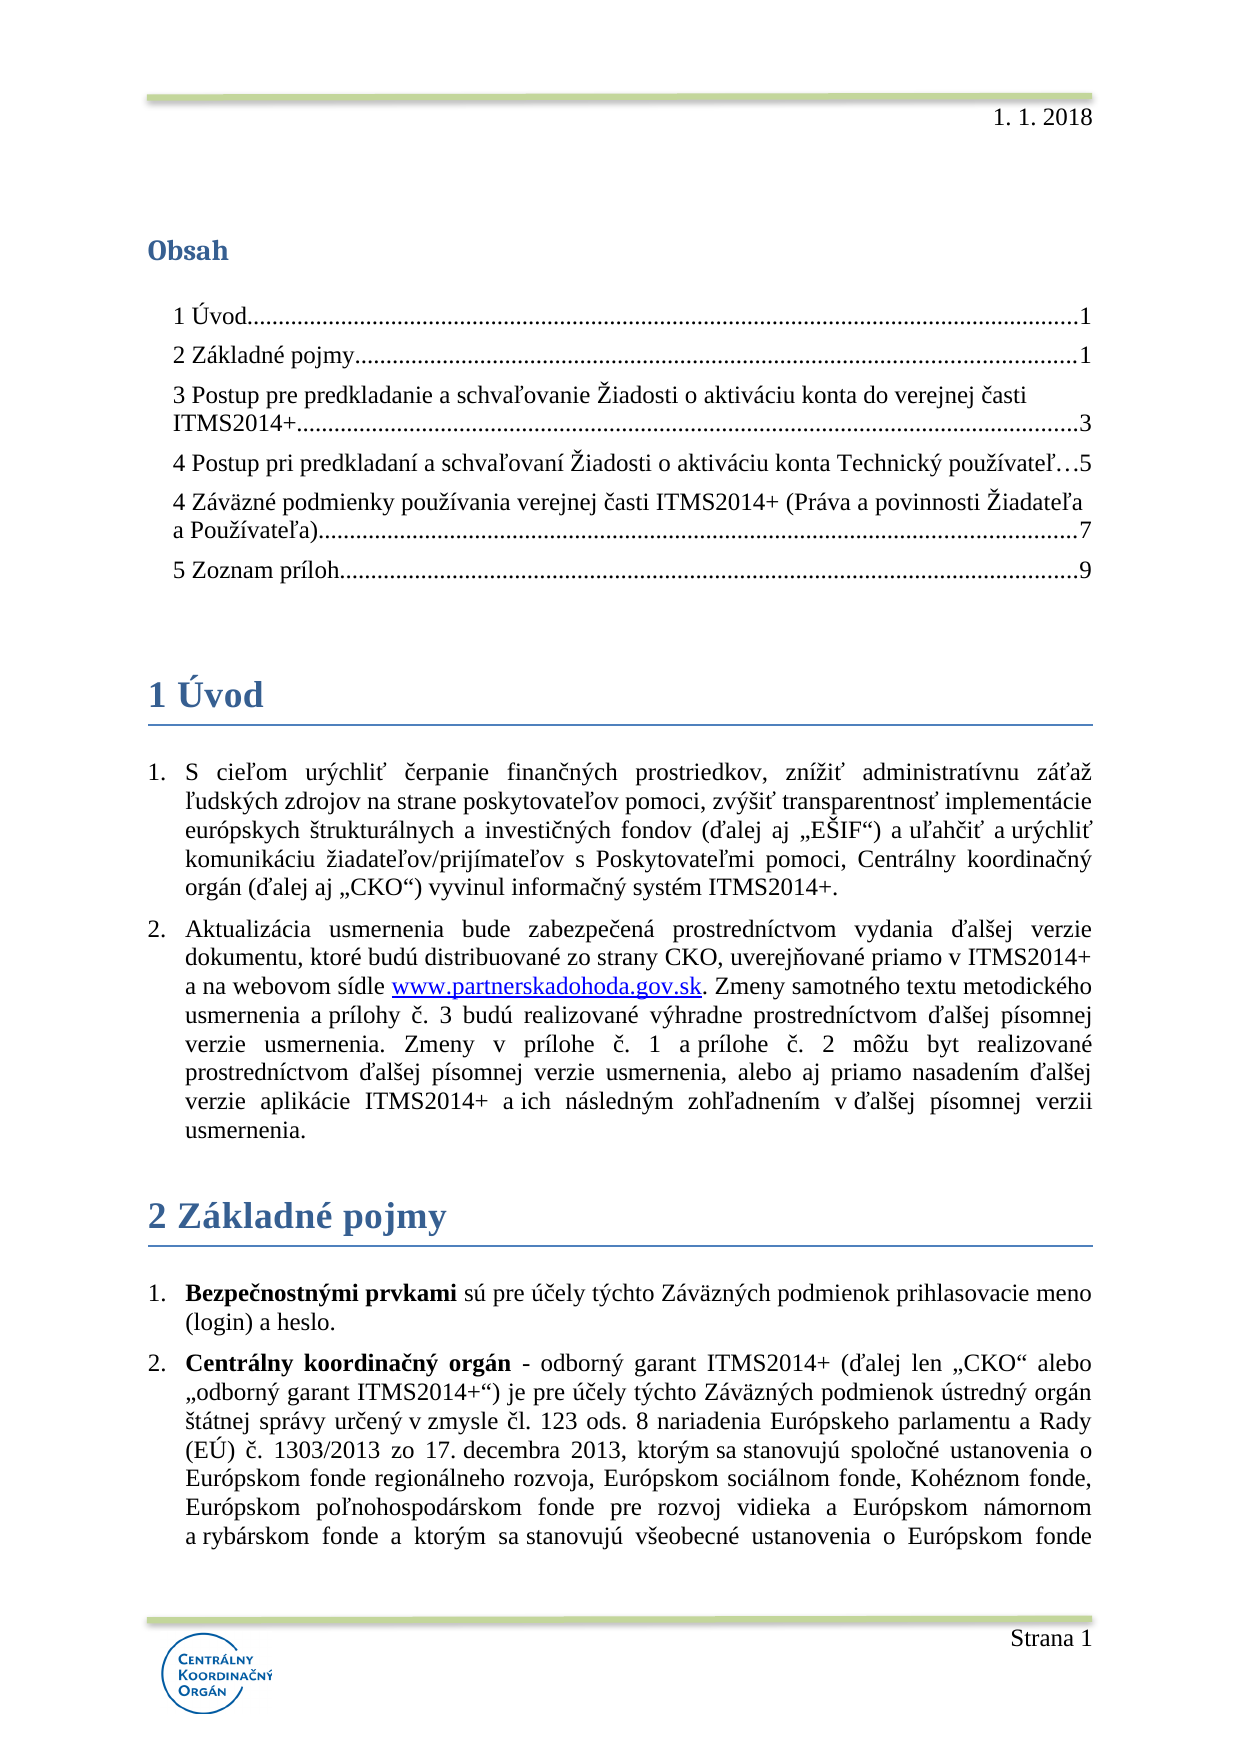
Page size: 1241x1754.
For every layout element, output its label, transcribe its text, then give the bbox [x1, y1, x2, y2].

picture [159, 1631, 272, 1713]
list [148, 1348, 1093, 1550]
list S cieľom urýchliť čerpanie finančných prostriedkov, znížiť administratívnu záťaž ľudských zdrojov na strane poskytovateľov pomoci, zvýšiť transparentnosť implementácie európskych štrukturálnych a investičných fondov (ďalej aj „EŠIF“) a uľahčiť a urýchliť komunikáciu žiadateľov/prijímateľov s Poskytovateľmi pomoci, Centrálny koordinačný orgán (ďalej aj „CKO“) vyvinul informačný systém ITMS2014+. [147, 757, 1093, 901]
list Bezpečnostnými prvkami sú pre účely týchto Záväzných podmienok prihlasovacie meno (login) a heslo. [148, 1278, 1093, 1336]
list Aktualizácia usmernenia bude zabezpečená prostredníctvom vydania ďalšej verzie dokumentu, ktoré budú distribuované zo strany CKO, uverejňované priamo v ITMS2014+ a na webovom sídle www.partnerskadohoda.gov.sk. Zmeny samotného textu metodického usmernenia a prílohy č. 3 budú realizované výhradne prostredníctvom ďalšej písomnej verzie usmernenia. Zmeny v prílohe č. 1 a prílohe č. 2 môžu byt realizované prostredníctvom ďalšej písomnej verzie usmernenia, alebo aj priamo nasadením ďalšej verzie aplikácie ITMS2014+ a ich následným zohľadnením v ďalšej písomnej verzii usmernenia. [147, 914, 1093, 1144]
text 1 Úvod [148, 673, 1093, 724]
text 2 Základné pojmy [148, 1194, 1093, 1245]
